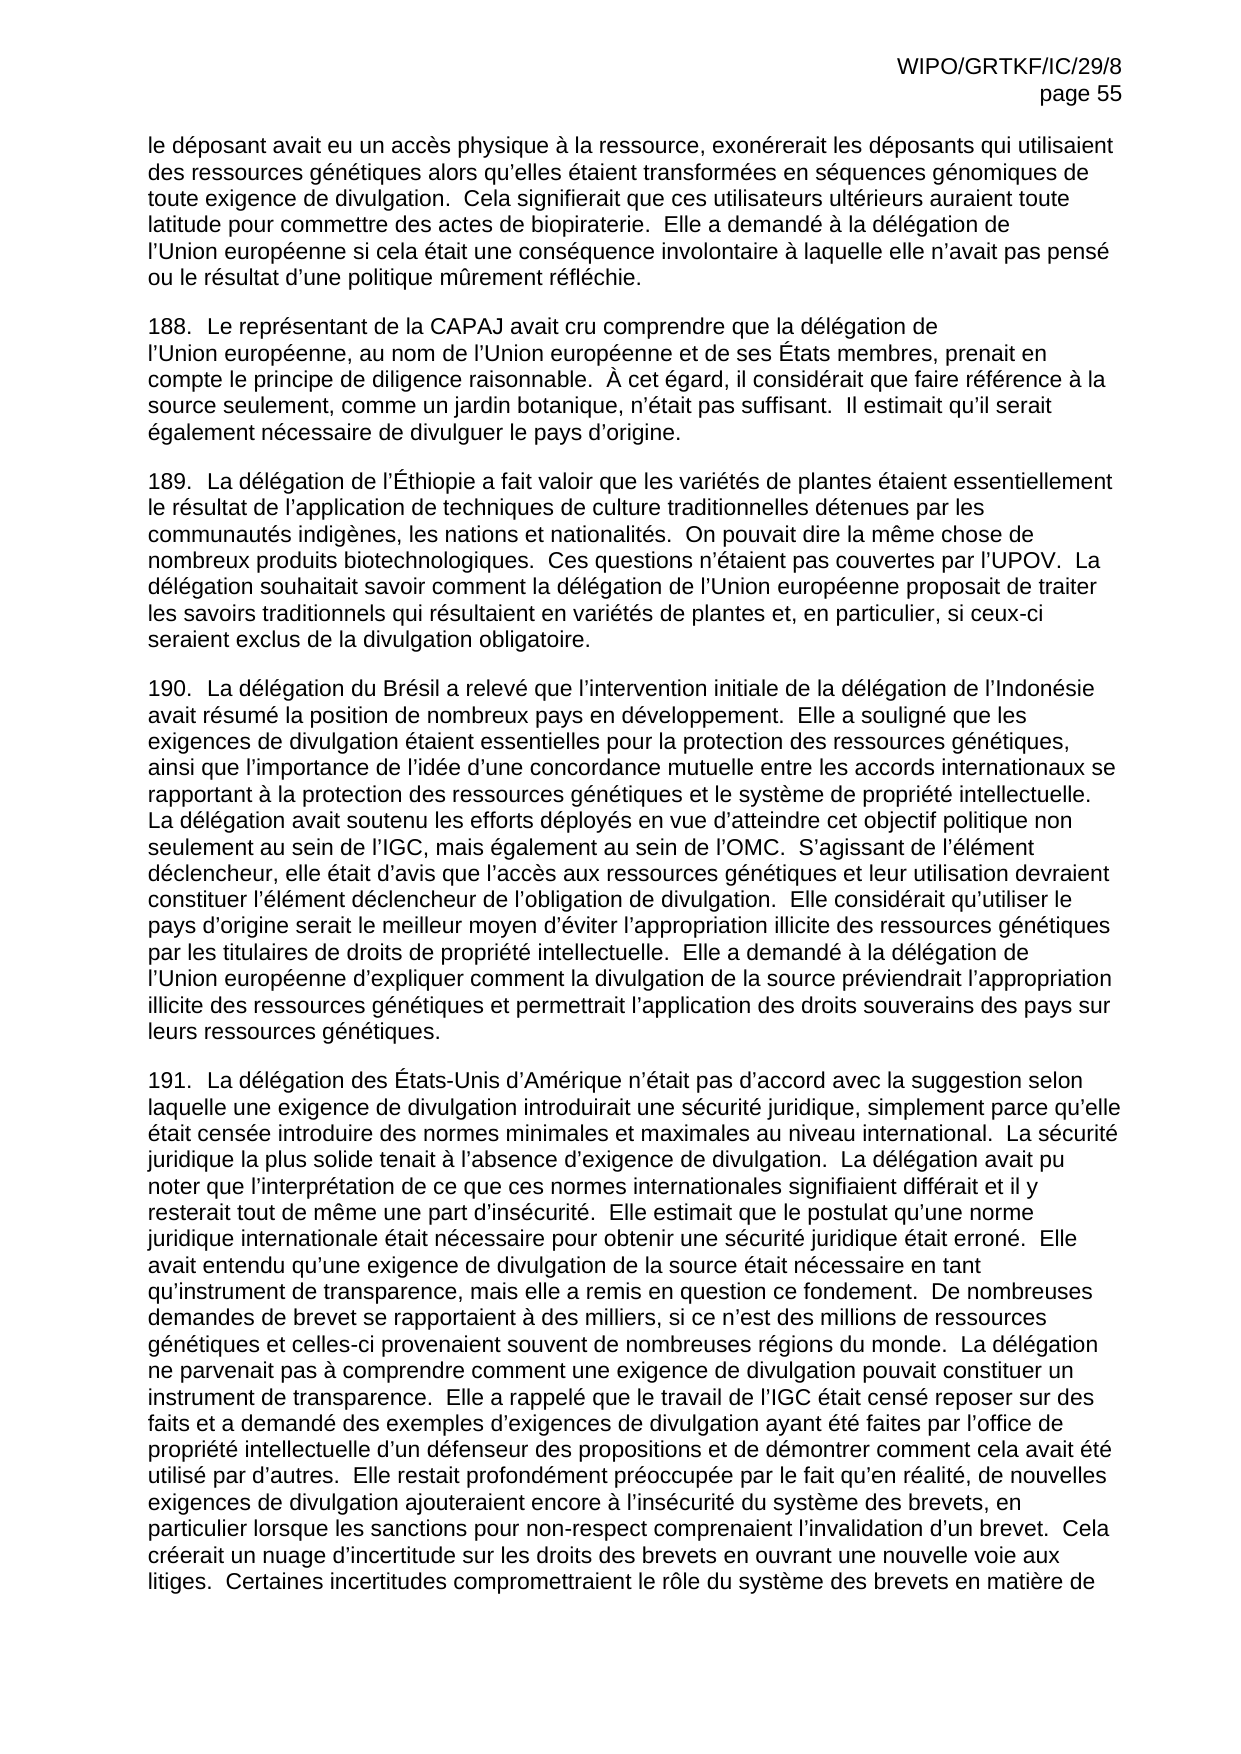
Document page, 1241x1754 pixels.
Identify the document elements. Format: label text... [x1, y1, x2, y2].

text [148, 1067, 1122, 1594]
text Le représentant de la CAPAJ avait cru comprendre que la délégation de l’Union européenne, au nom de l’Union européenne et de ses États membres, prenait en compte le principe de diligence raisonnable. À cet égard, il considérait que faire référence à la source seulement, comme un jardin botanique, n’était pas suffisant. Il estimait qu’il serait également nécessaire de divulguer le pays d’origine. [148, 313, 1122, 445]
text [148, 132, 1122, 290]
text La délégation du Brésil a relevé que l’intervention initiale de la délégation de l’Indonésie avait résumé la position de nombreux pays en développement. Elle a souligné que les exigences de divulgation étaient essentielles pour la protection des ressources génétiques, ainsi que l’importance de l’idée d’une concordance mutuelle entre les accords internationaux se rapportant à la protection des ressources génétiques et le système de propriété intellectuelle. La délégation avait soutenu les efforts déployés en vue d’atteindre cet objectif politique non seulement au sein de l’IGC, mais également au sein de l’OMC. S’agissant de l’élément déclencheur, elle était d’avis que l’accès aux ressources génétiques et leur utilisation devraient constituer l’élément déclencheur de l’obligation de divulgation. Elle considérait qu’utiliser le pays d’origine serait le meilleur moyen d’éviter l’appropriation illicite des ressources génétiques par les titulaires de droits de propriété intellectuelle. Elle a demandé à la délégation de l’Union européenne d’expliquer comment la divulgation de la source préviendrait l’appropriation illicite des ressources génétiques et permettrait l’application des droits souverains des pays sur leurs ressources génétiques. [148, 675, 1122, 1044]
text La délégation de l’Éthiopie a fait valoir que les variétés de plantes étaient essentiellement le résultat de l’application de techniques de culture traditionnelles détenues par les communautés indigènes, les nations et nationalités. On pouvait dire la même chose de nombreux produits biotechnologiques. Ces questions n’étaient pas couvertes par l’UPOV. La délégation souhaitait savoir comment la délégation de l’Union européenne proposait de traiter les savoirs traditionnels qui résultaient en variétés de plantes et, en particulier, si ceux-ci seraient exclus de la divulgation obligatoire. [148, 468, 1122, 652]
